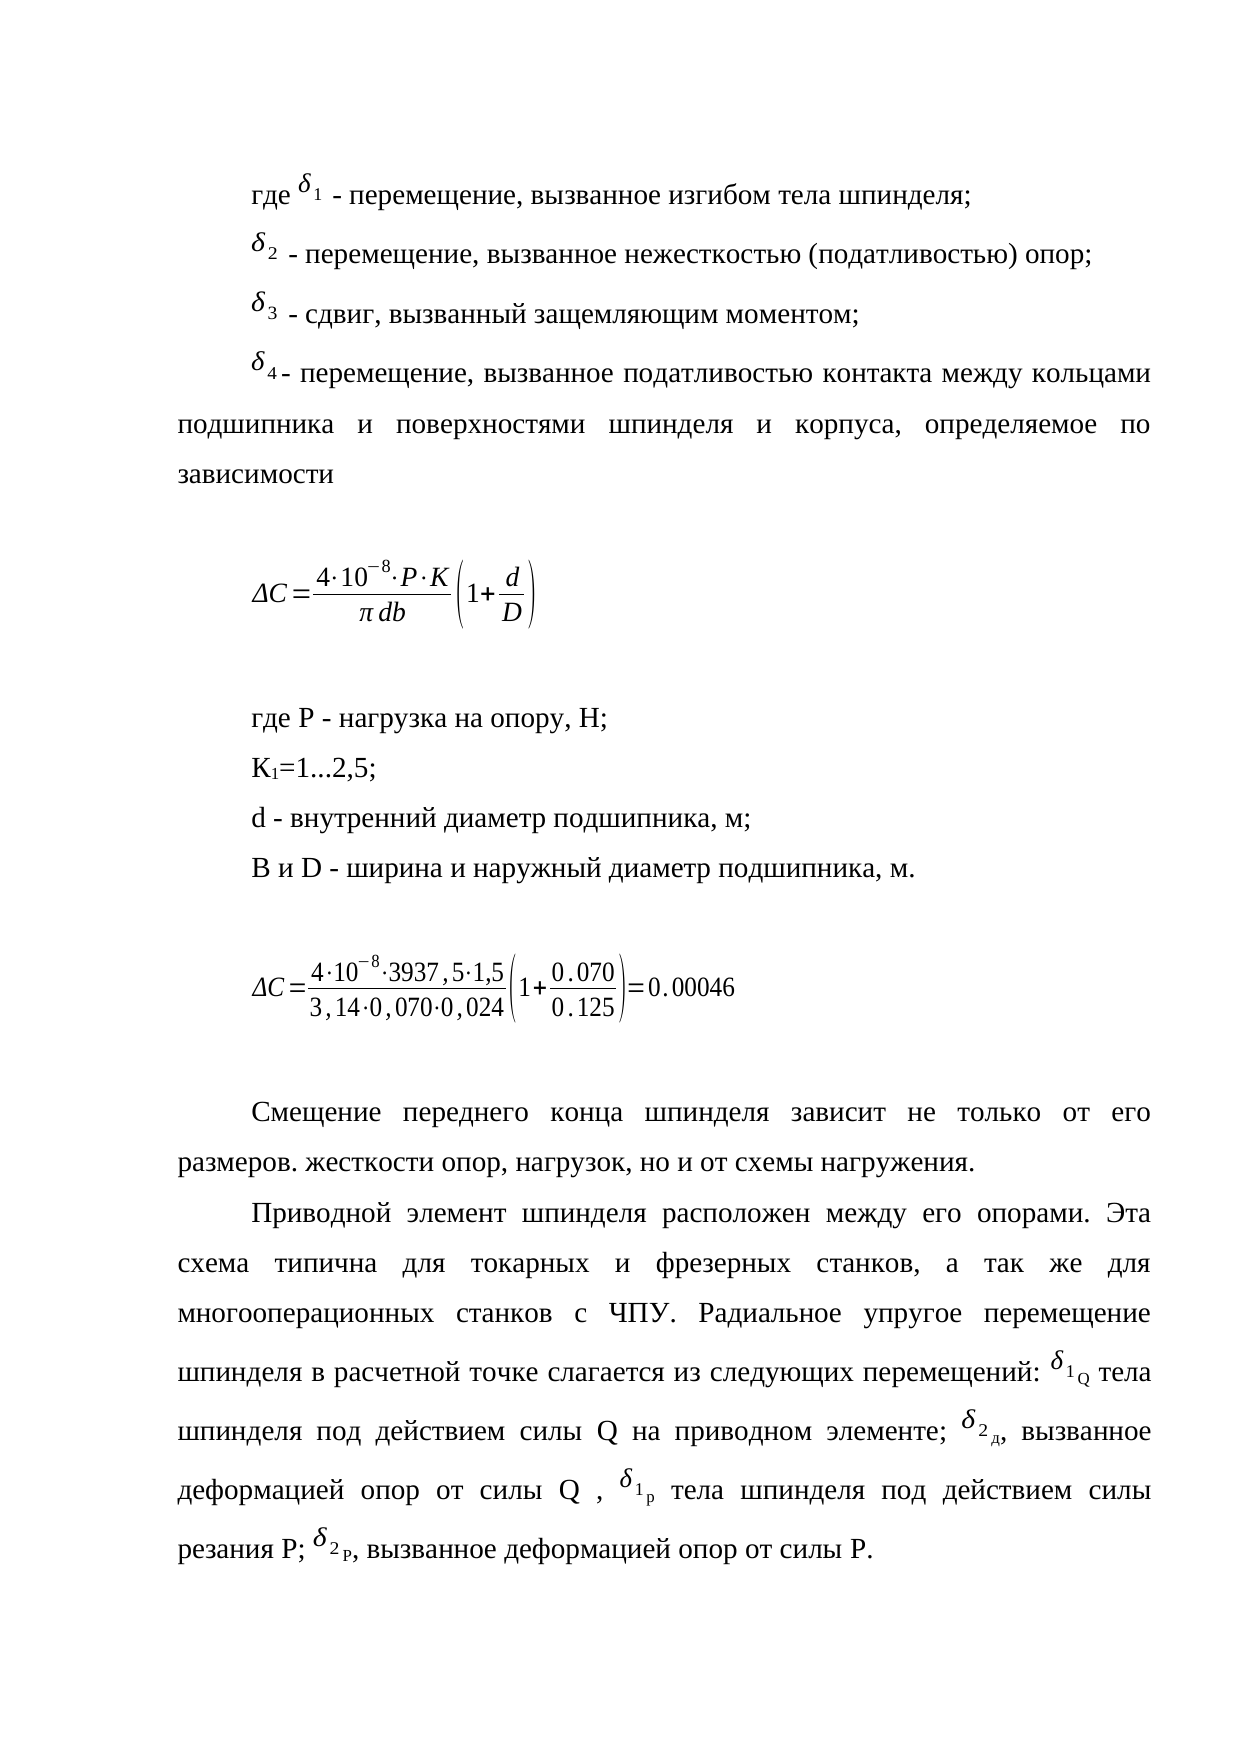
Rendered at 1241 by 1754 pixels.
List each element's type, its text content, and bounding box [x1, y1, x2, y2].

text - сдвиг, вызванный защемляющим моментом; [177, 286, 1152, 330]
text d - внутренний диаметр подшипника, м; [177, 800, 1152, 834]
text В и D - ширина и наружный диаметр подшипника, м. [177, 851, 1152, 884]
text К1=1...2,5; [177, 750, 1152, 783]
text - перемещение, вызванное нежесткостью (податливостью) опор; [177, 227, 1152, 269]
text где - перемещение, вызванное изгибом тела шпинделя; [177, 168, 1152, 211]
text где Р - нагрузка на опору, Н; [177, 700, 1152, 733]
text Приводной элемент шпинделя расположен между его опорами. Эта схема типична для токарных и фрезерных станков, а так же для многооперационных станков с ЧПУ. Радиальное упругое перемещение шпинделя в расчетной точке слагается из следующих перемещений: Q тела шпинделя под действием силы Q на приводном элементе; д, вызванное деформацией опор от силы Q , р тела шпинделя под действием силы резания Р; Р, вызванное деформацией опор от силы P. [177, 1195, 1152, 1565]
text - перемещение, вызванное податливостью контакта между кольцами подшипника и поверхностями шпинделя и корпуса, определяемое по зависимости [177, 347, 1152, 490]
text Смещение переднего конца шпинделя зависит не только от его размеров. жесткости опор, нагрузок, но и от схемы нагружения. [177, 1094, 1152, 1178]
